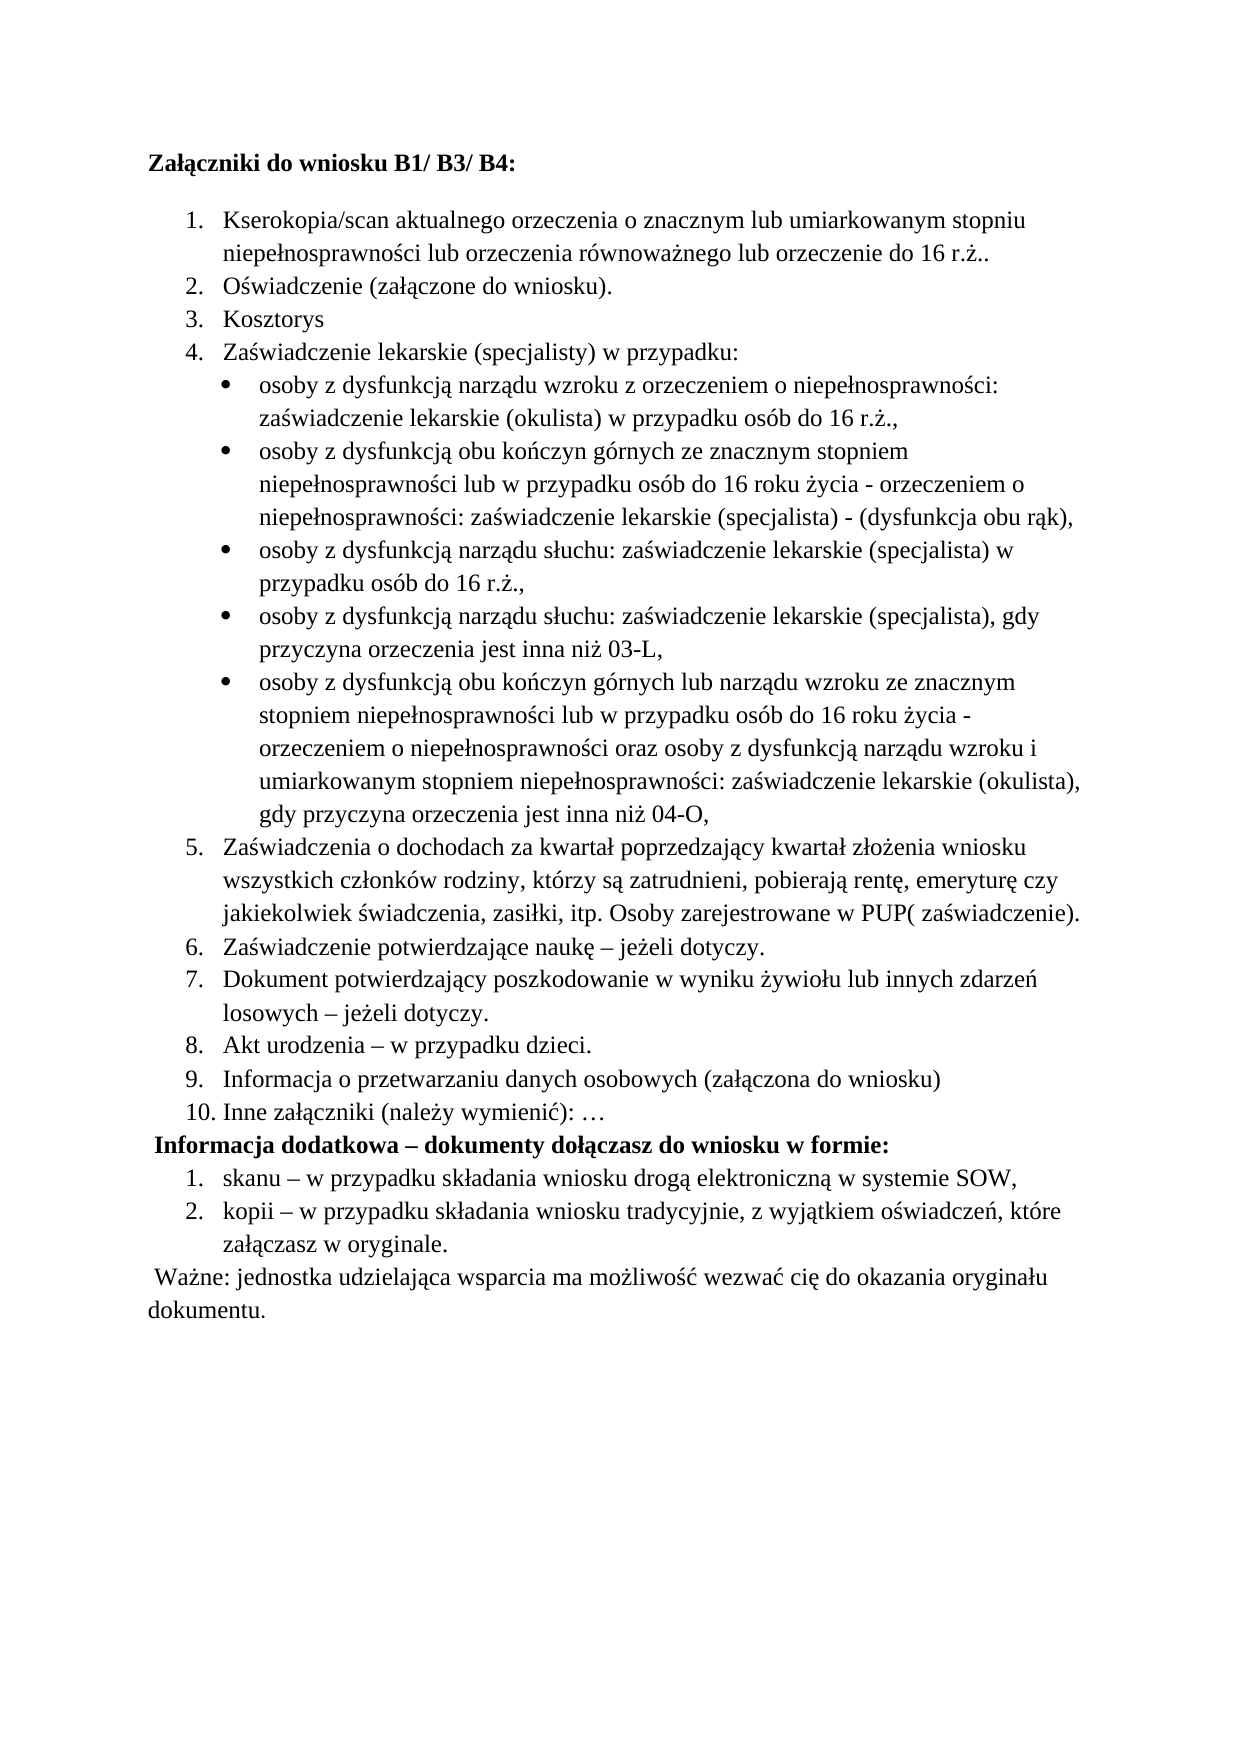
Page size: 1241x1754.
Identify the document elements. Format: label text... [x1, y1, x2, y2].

list Akt urodzenia – w przypadku dzieci. [185, 1031, 1093, 1059]
list osoby z dysfunkcją obu kończyn górnych ze znacznym stopniem niepełnosprawności lub w przypadku osób do 16 roku życia - orzeczeniem o niepełnosprawności: zaświadczenie lekarskie (specjalista) - (dysfunkcja obu rąk), [221, 436, 1093, 531]
list kopii – w przypadku składania wniosku tradycyjnie, z wyjątkiem oświadczeń, które załączasz w oryginale. [185, 1196, 1093, 1257]
list Zaświadczenie lekarskie (specjalisty) w przypadku: [185, 337, 1093, 366]
list Informacja o przetwarzaniu danych osobowych (załączona do wniosku) [185, 1064, 1093, 1092]
list Kserokopia/scan aktualnego orzeczenia o znacznym lub umiarkowanym stopniu niepełnosprawności lub orzeczenia równoważnego lub orzeczenie do 16 r.ż.. [185, 205, 1093, 267]
text Ważne: jednostka udzielająca wsparcia ma możliwość wezwać cię do okazania oryginału dokumentu. [148, 1262, 1093, 1324]
list Dokument potwierdzający poszkodowanie w wyniku żywiołu lub innych zdarzeń losowych – jeżeli dotyczy. [185, 964, 1093, 1026]
list osoby z dysfunkcją narządu słuchu: zaświadczenie lekarskie (specjalista), gdy przyczyna orzeczenia jest inna niż 03-L, [221, 601, 1093, 663]
list Inne załączniki (należy wymienić): … [185, 1097, 1093, 1125]
list osoby z dysfunkcją narządu słuchu: zaświadczenie lekarskie (specjalista) w przypadku osób do 16 r.ż., [221, 535, 1093, 597]
list Kosztorys [185, 304, 1093, 333]
list osoby z dysfunkcją obu kończyn górnych lub narządu wzroku ze znacznym stopniem niepełnosprawności lub w przypadku osób do 16 roku życia - orzeczeniem o niepełnosprawności oraz osoby z dysfunkcją narządu wzroku i umiarkowanym stopniem niepełnosprawności: zaświadczenie lekarskie (okulista), gdy przyczyna orzeczenia jest inna niż 04-O, [221, 667, 1093, 828]
text Załączniki do wniosku B1/ B3/ B4: [148, 148, 1093, 176]
list osoby z dysfunkcją narządu wzroku z orzeczeniem o niepełnosprawności: zaświadczenie lekarskie (okulista) w przypadku osób do 16 r.ż., [221, 370, 1093, 432]
text Informacja dodatkowa – dokumenty dołączasz do wniosku w formie: [148, 1130, 1093, 1158]
list skanu – w przypadku składania wniosku drogą elektroniczną w systemie SOW, [185, 1163, 1093, 1191]
list Oświadczenie (załączone do wniosku). [185, 271, 1093, 300]
list Zaświadczenie potwierdzające naukę – jeżeli dotyczy. [185, 932, 1093, 960]
list Zaświadczenia o dochodach za kwartał poprzedzający kwartał złożenia wniosku wszystkich członków rodziny, którzy są zatrudnieni, pobierają rentę, emeryturę czy jakiekolwiek świadczenia, zasiłki, itp. Osoby zarejestrowane w PUP( zaświadczenie). [185, 832, 1093, 927]
